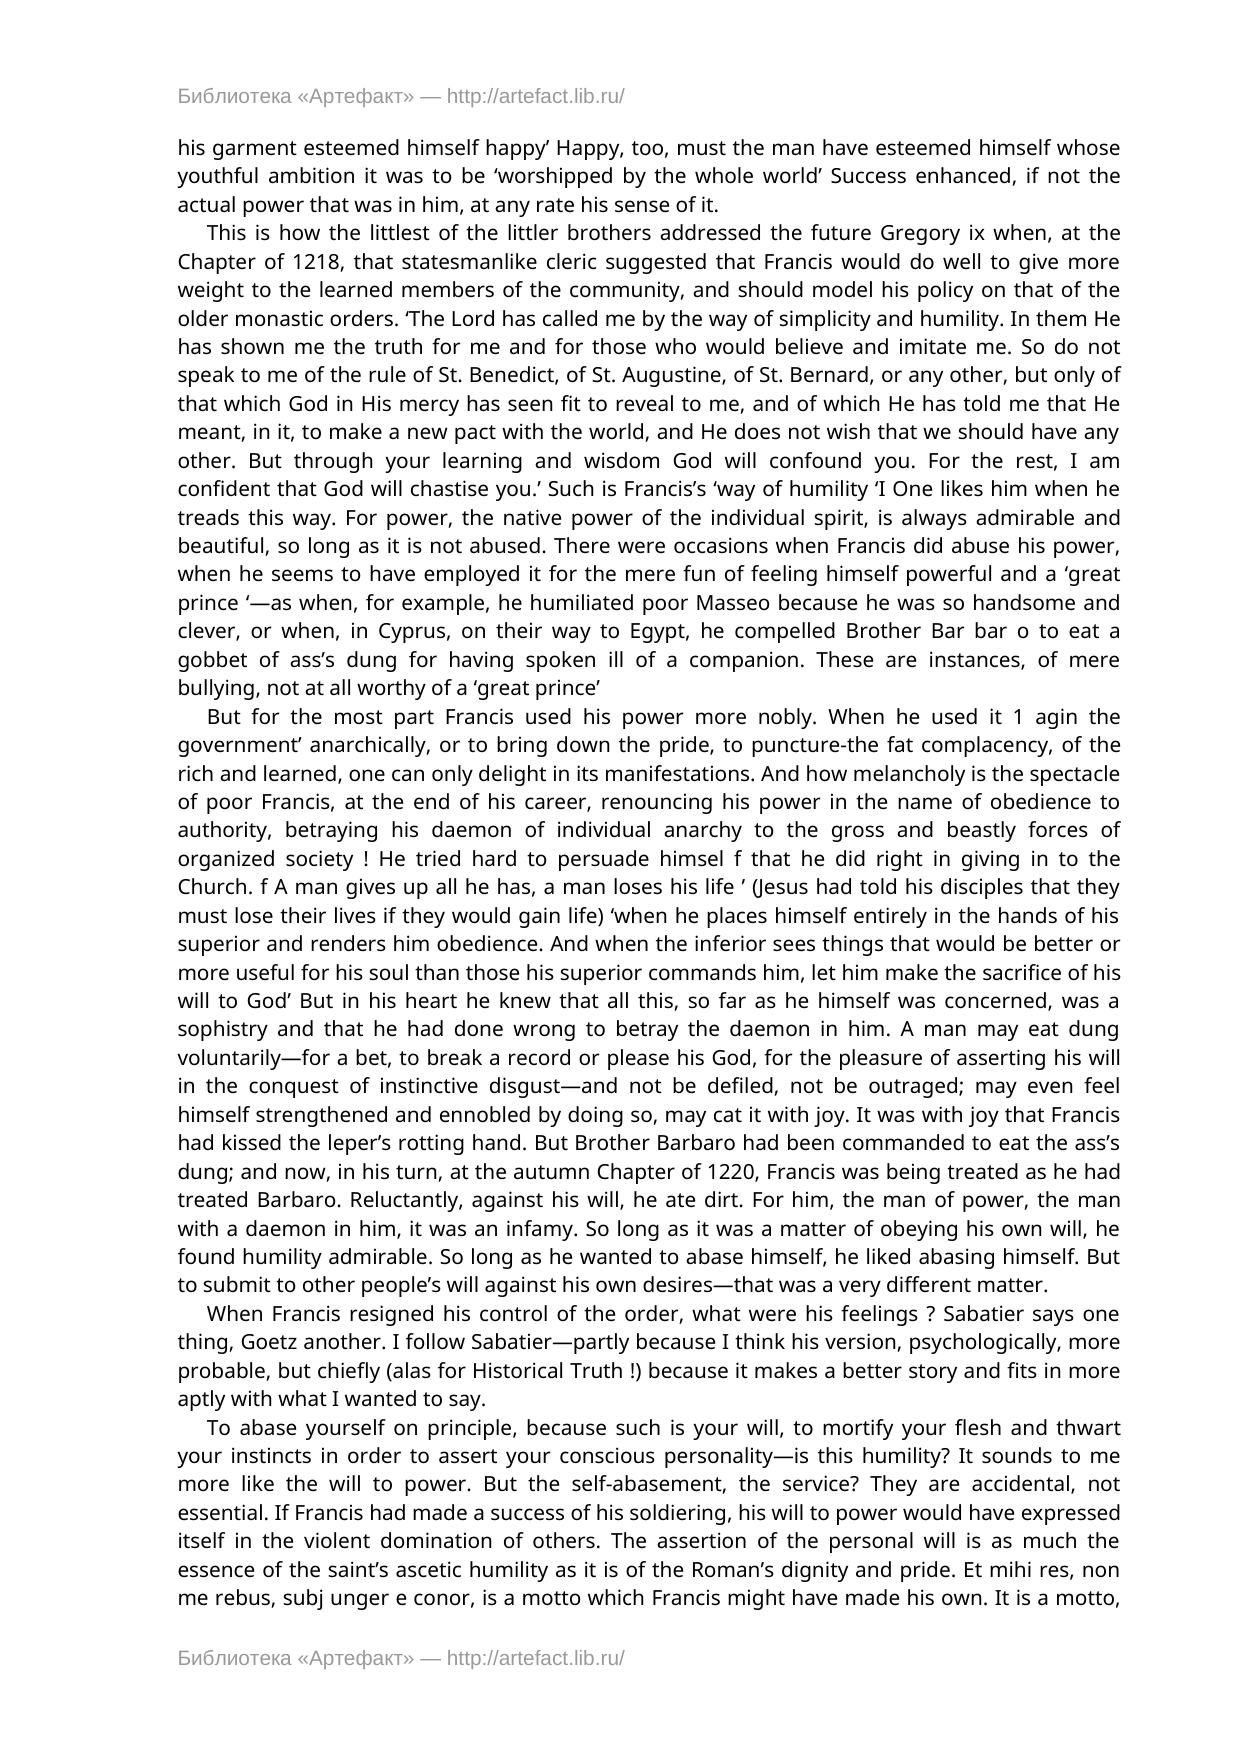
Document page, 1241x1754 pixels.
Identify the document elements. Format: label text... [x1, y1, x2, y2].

text This is how the littlest of the littler brothers addressed the future Gregory ix when, at the Chapter of 1218, that statesmanlike cleric suggested that Francis would do well to give more weight to the learned members of the community, and should model his policy on that of the older monastic orders. ‘The Lord has called me by the way of simplicity and humility. In them He has shown me the truth for me and for those who would believe and imitate me. So do not speak to me of the rule of St. Benedict, of St. Augustine, of St. Bernard, or any other, but only of that which God in His mercy has seen fit to reveal to me, and of which He has told me that He meant, in it, to make a new pact with the world, and He does not wish that we should have any other. But through your learning and wisdom God will confound you. For the rest, I am confident that God will chastise you.’ Such is Francis’s ‘way of humility ‘I One likes him when he treads this way. For power, the native power of the individual spirit, is always admirable and beautiful, so long as it is not abused. There were occasions when Francis did abuse his power, when he seems to have employed it for the mere fun of feeling himself powerful and a ‘great prince ‘—as when, for example, he humiliated poor Masseo because he was so handsome and clever, or when, in Cyprus, on their way to Egypt, he compelled Brother Bar bar o to eat a gobbet of ass’s dung for having spoken ill of a companion. These are instances, of mere bullying, not at all worthy of a ‘great prince’ [177, 218, 1122, 702]
text But for the most part Francis used his power more nobly. When he used it 1 agin the government’ anarchically, or to bring down the pride, to puncture-the fat complacency, of the rich and learned, one can only delight in its manifestations. And how melancholy is the spectacle of poor Francis, at the end of his career, renouncing his power in the name of obedience to authority, betraying his daemon of individual anarchy to the gross and beastly forces of organized society ! He tried hard to persuade himsel f that he did right in giving in to the Church. f A man gives up all he has, a man loses his life ’ (Jesus had told his disciples that they must lose their lives if they would gain life) ‘when he places himself entirely in the hands of his superior and renders him obedience. And when the inferior sees things that would be better or more useful for his soul than those his superior commands him, let him make the sacrifice of his will to God’ But in his heart he knew that all this, so far as he himself was concerned, was a sophistry and that he had done wrong to betray the daemon in him. A man may eat dung voluntarily—for a bet, to break a record or please his God, for the pleasure of asserting his will in the conquest of instinctive disgust—and not be defiled, not be outraged; may even feel himself strengthened and ennobled by doing so, may cat it with joy. It was with joy that Francis had kissed the leper’s rotting hand. But Brother Barbaro had been commanded to eat the ass’s dung; and now, in his turn, at the autumn Chapter of 1220, Francis was being treated as he had treated Barbaro. Reluctantly, against his will, he ate dirt. For him, the man of power, the man with a daemon in him, it was an infamy. So long as it was a matter of obeying his own will, he found humility admirable. So long as he wanted to abase himself, he liked abasing himself. But to submit to other people’s will against his own desires—that was a very different matter. [177, 702, 1122, 1299]
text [177, 133, 1122, 218]
text When Francis resigned his control of the order, what were his feelings ? Sabatier says one thing, Goetz another. I follow Sabatier—partly because I think his version, psychologically, more probable, but chiefly (alas for Historical Truth !) because it makes a better story and fits in more aptly with what I wanted to say. [177, 1299, 1122, 1413]
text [177, 1413, 1122, 1612]
